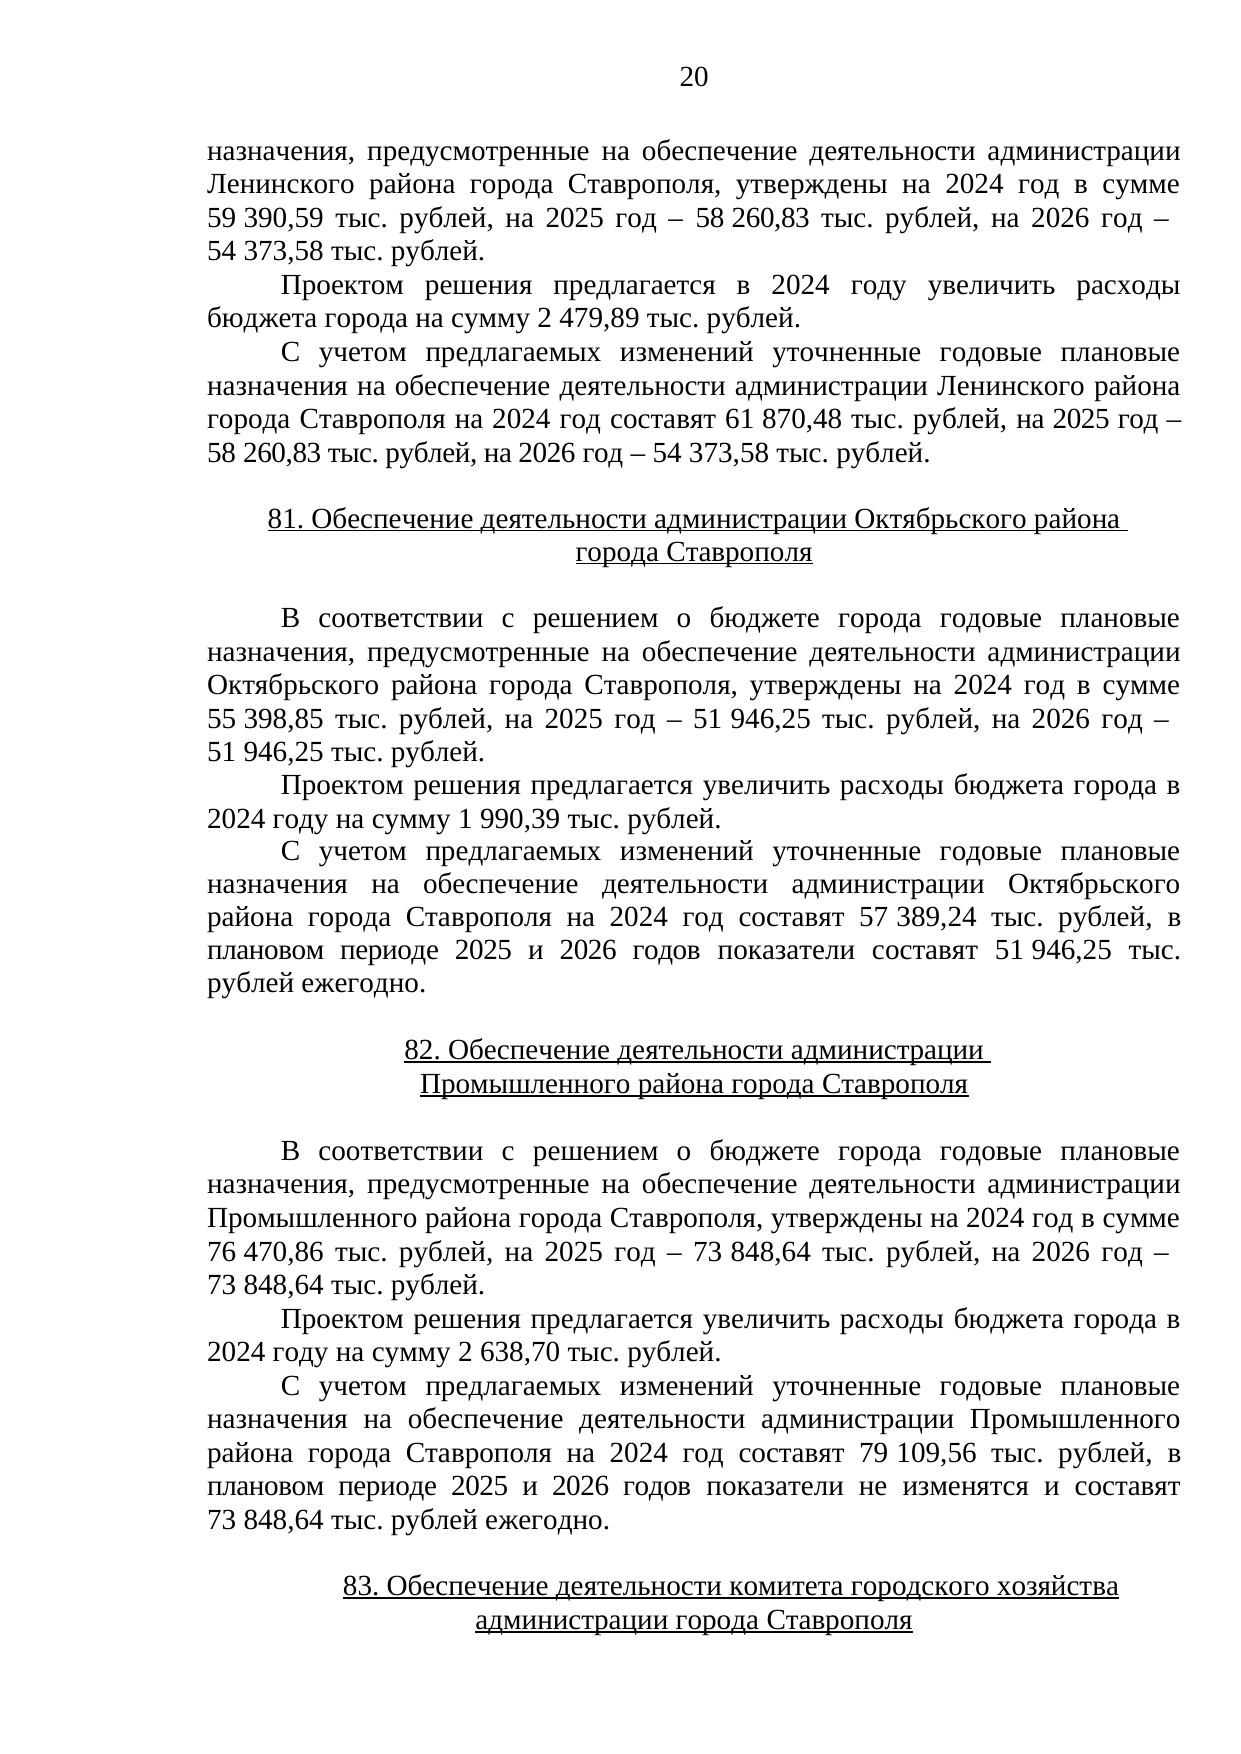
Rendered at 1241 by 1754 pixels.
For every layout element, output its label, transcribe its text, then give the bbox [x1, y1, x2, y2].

text Проектом решения предлагается в 2024 году увеличить расходы бюджета города на сумму 2 479,89 тыс. рублей. [207, 267, 1181, 334]
text 83. Обеспечение деятельности комитета городского хозяйства администрации города Ставрополя [207, 1569, 1181, 1635]
text 82. Обеспечение деятельности администрации [207, 1032, 1181, 1066]
text Проектом решения предлагается увеличить расходы бюджета города в 2024 году на сумму 1 990,39 тыс. рублей. [207, 768, 1181, 834]
text С учетом предлагаемых изменений уточненные годовые плановые назначения на обеспечение деятельности администрации Ленинского района города Ставрополя на 2024 год составят 61 870,48 тыс. рублей, на 2025 год – 58 260,83 тыс. рублей, на 2026 год – 54 373,58 тыс. рублей. [207, 334, 1181, 468]
text В соответствии с решением о бюджете города годовые плановые назначения, предусмотренные на обеспечение деятельности администрации Октябрьского района города Ставрополя, утверждены на 2024 год в сумме 55 398,85 тыс. рублей, на 2025 год – 51 946,25 тыс. рублей, на 2026 год – 51 946,25 тыс. рублей. [207, 600, 1181, 768]
text 81. Обеспечение деятельности администрации Октябрьского района [207, 502, 1181, 535]
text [207, 133, 1181, 267]
text Промышленного района города Ставрополя [207, 1066, 1181, 1099]
text С учетом предлагаемых изменений уточненные годовые плановые назначения на обеспечение деятельности администрации Промышленного района города Ставрополя на 2024 год составят 79 109,56 тыс. рублей, в плановом периоде 2025 и 2026 годов показатели не изменятся и составят 73 848,64 тыс. рублей ежегодно. [207, 1368, 1181, 1536]
text города Ставрополя [207, 535, 1181, 567]
text В соответствии с решением о бюджете города годовые плановые назначения, предусмотренные на обеспечение деятельности администрации Промышленного района города Ставрополя, утверждены на 2024 год в сумме 76 470,86 тыс. рублей, на 2025 год – 73 848,64 тыс. рублей, на 2026 год – 73 848,64 тыс. рублей. [207, 1133, 1181, 1301]
text Проектом решения предлагается увеличить расходы бюджета города в 2024 году на сумму 2 638,70 тыс. рублей. [207, 1301, 1181, 1368]
text С учетом предлагаемых изменений уточненные годовые плановые назначения на обеспечение деятельности администрации Октябрьского района города Ставрополя на 2024 год составят 57 389,24 тыс. рублей, в плановом периоде 2025 и 2026 годов показатели составят 51 946,25 тыс. рублей ежегодно. [207, 834, 1181, 999]
